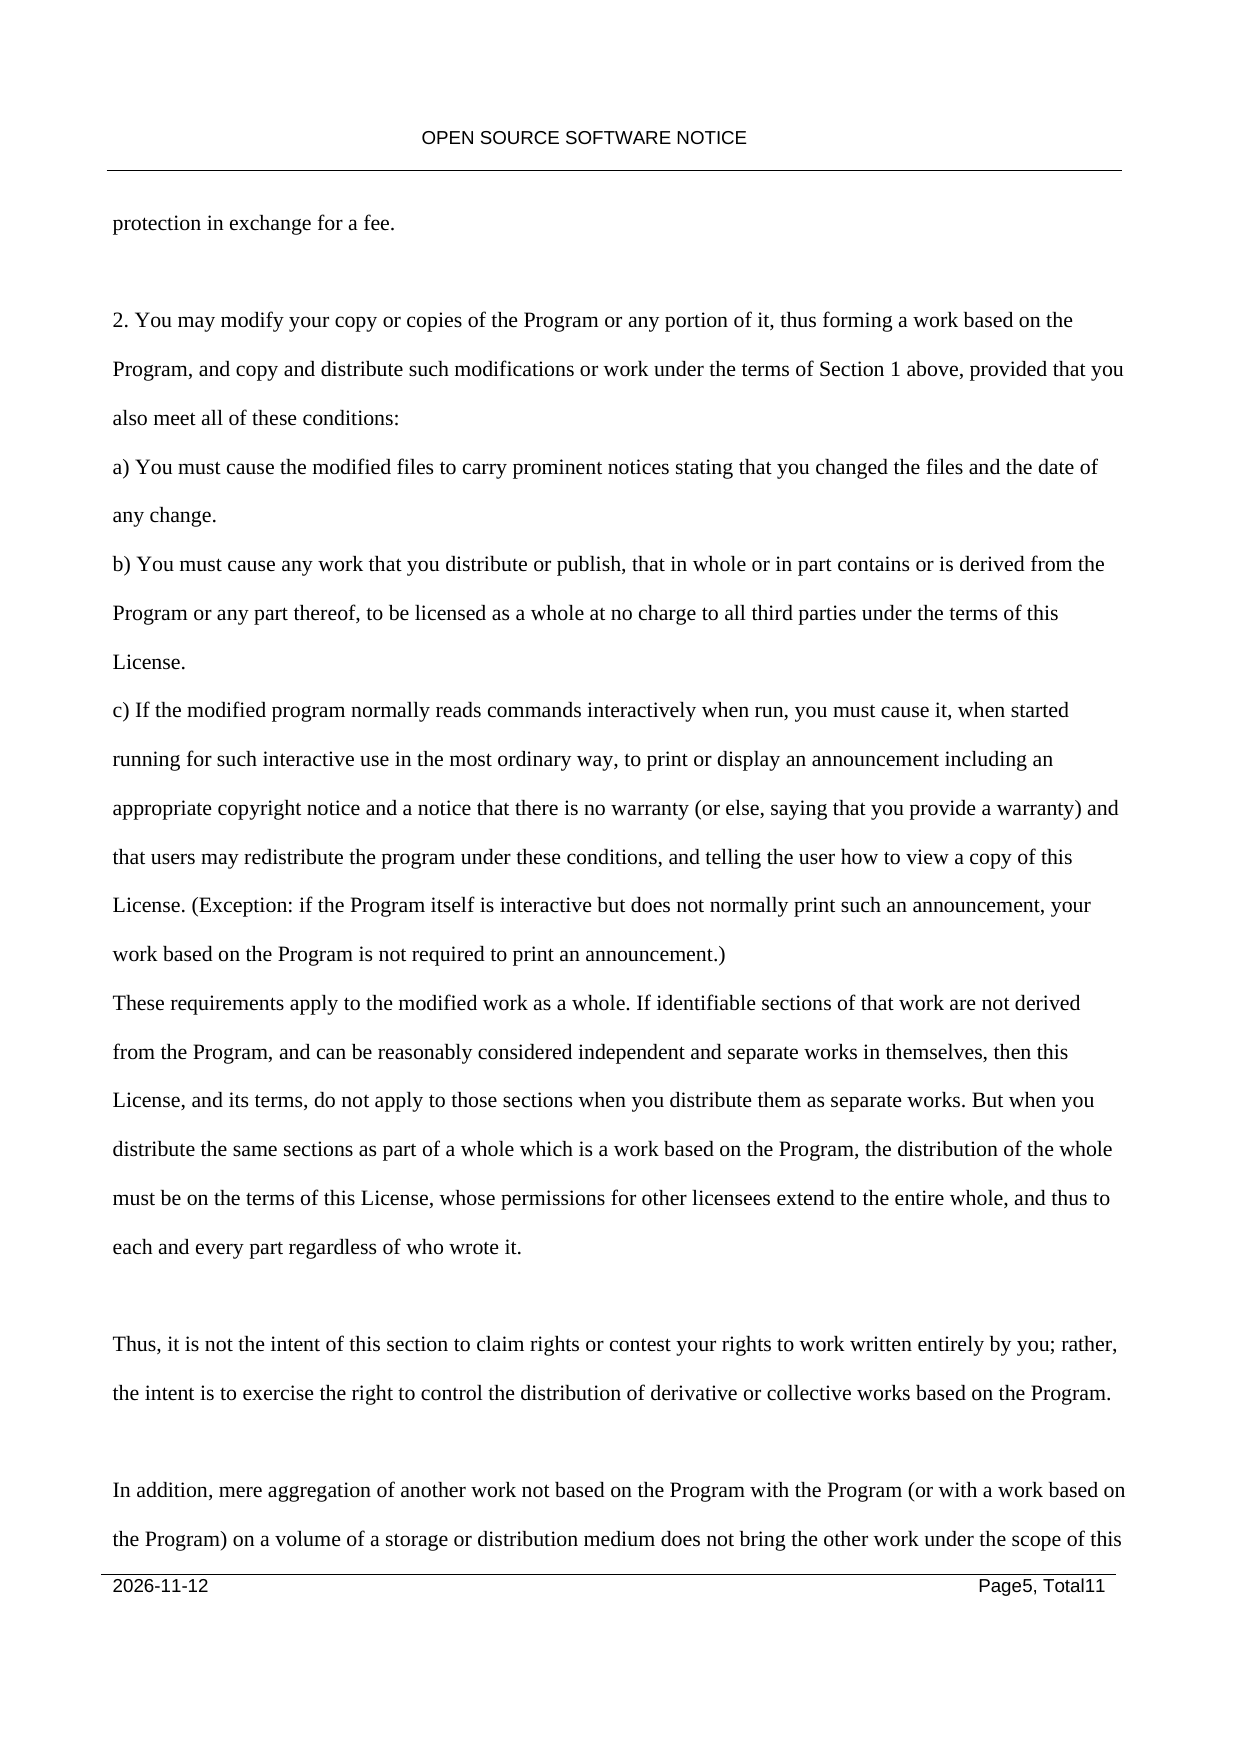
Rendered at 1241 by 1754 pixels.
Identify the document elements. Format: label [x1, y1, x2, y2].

text [112, 206, 1128, 1555]
